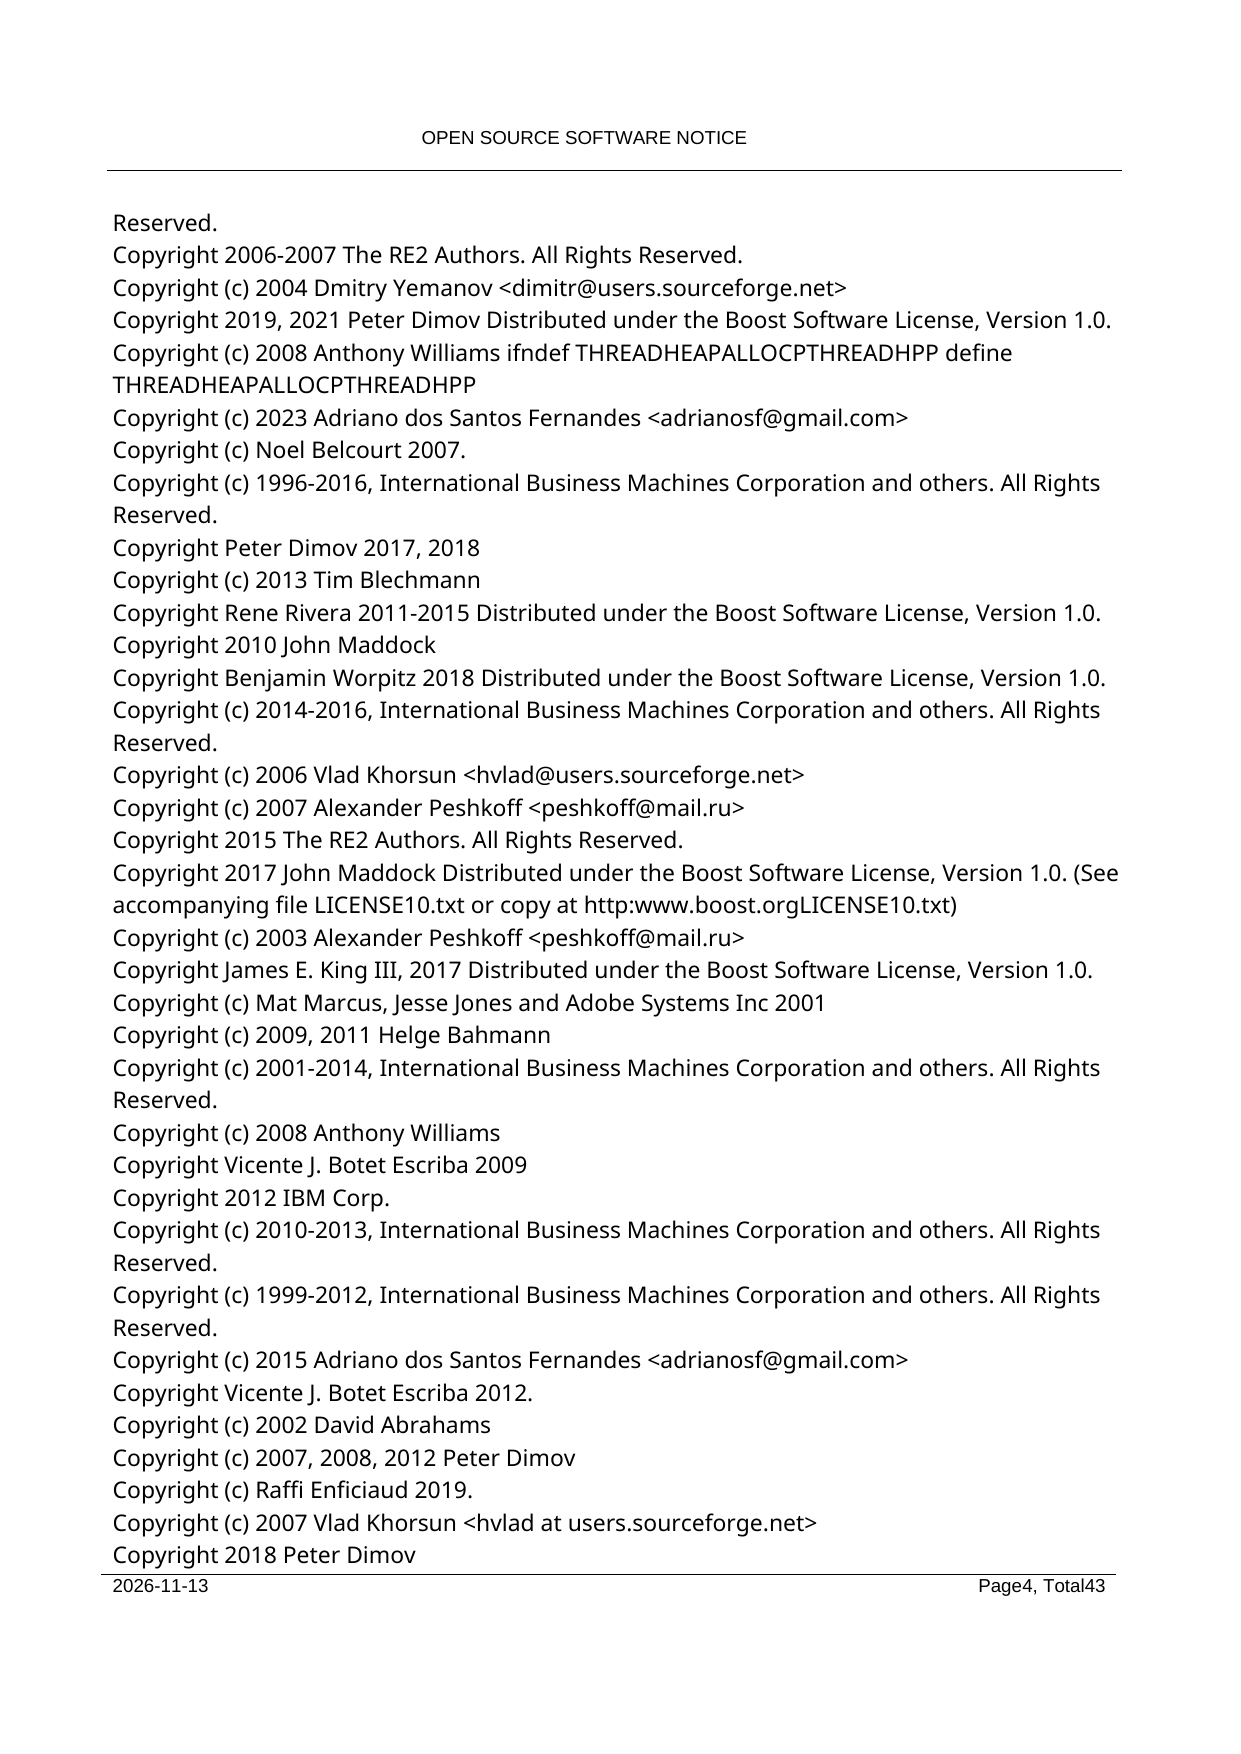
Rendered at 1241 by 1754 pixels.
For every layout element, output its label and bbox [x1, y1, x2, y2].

text [112, 206, 1128, 1571]
